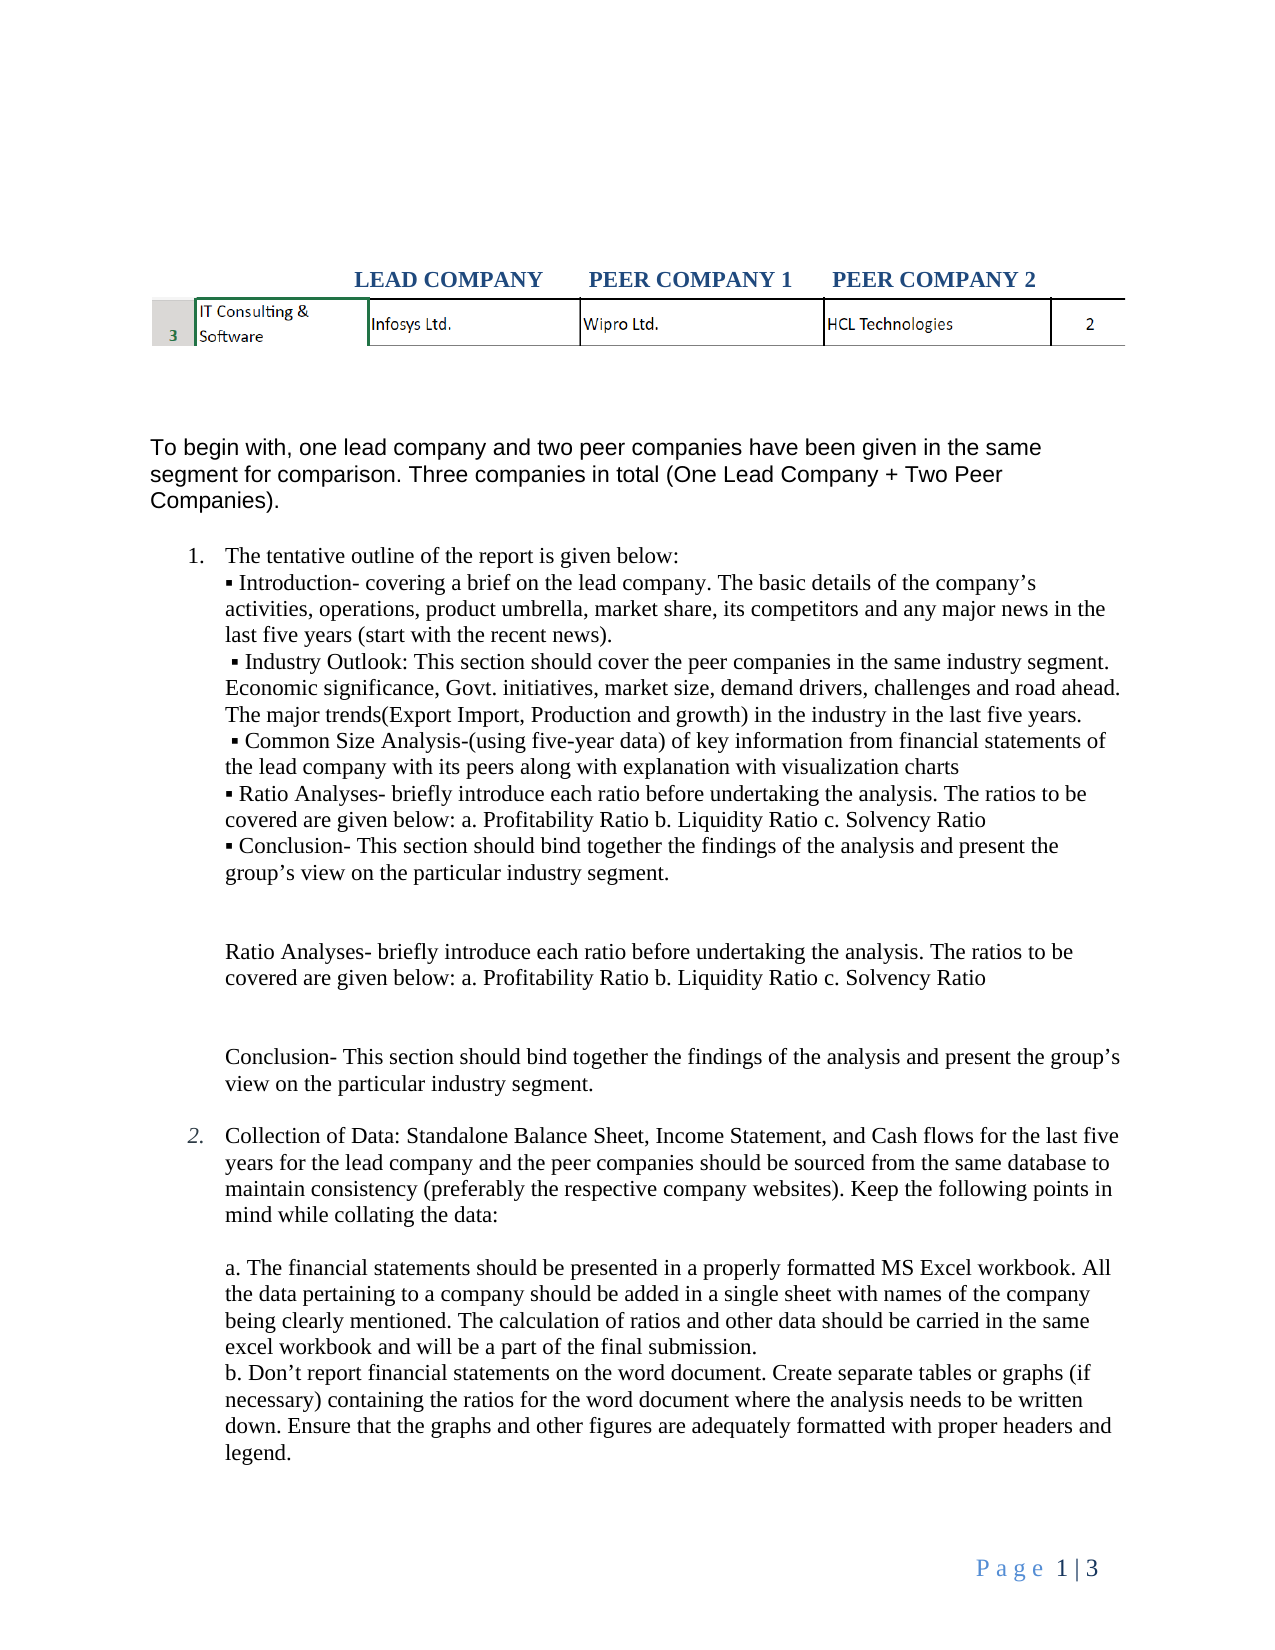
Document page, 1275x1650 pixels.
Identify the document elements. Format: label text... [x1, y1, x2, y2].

list The tentative outline of the report is given below: [187, 542, 1125, 569]
text To begin with, one lead company and two peer companies have been given in the same segment for comparison. Three companies in total (One Lead Company + Two Peer Companies). [150, 434, 1125, 513]
list ▪ Industry Outlook: This section should cover the peer companies in the same industry segment. Economic significance, Govt. initiatives, market size, demand drivers, challenges and road ahead. The major trends(Export Import, Production and growth) in the industry in the last five years. [225, 648, 1125, 727]
list b. Don’t report financial statements on the word document. Create separate tables or graphs (if necessary) containing the ratios for the word document where the analysis needs to be written down. Ensure that the graphs and other figures are adequately formatted with proper headers and legend. [225, 1359, 1125, 1465]
list ▪ Ratio Analyses- briefly introduce each ratio before undertaking the analysis. The ratios to be covered are given below: a. Profitability Ratio b. Liquidity Ratio c. Solvency Ratio [225, 780, 1125, 832]
text Lead company Peer company 1 peer company 2 [150, 266, 1125, 292]
list ▪ Common Size Analysis-(using five-year data) of key information from financial statements of the lead company with its peers along with explanation with visualization charts [225, 727, 1125, 780]
list Ratio Analyses- briefly introduce each ratio before undertaking the analysis. The ratios to be covered are given below: a. Profitability Ratio b. Liquidity Ratio c. Solvency Ratio [225, 938, 1125, 991]
list ▪ Introduction- covering a brief on the lead company. The basic details of the company’s activities, operations, product umbrella, market share, its competitors and any major news in the last five years (start with the recent news). [225, 569, 1125, 648]
list ▪ Conclusion- This section should bind together the findings of the analysis and present the group’s view on the particular industry segment. [225, 832, 1125, 885]
list Conclusion- This section should bind together the findings of the analysis and present the group’s view on the particular industry segment. [225, 1043, 1125, 1096]
list a. The financial statements should be presented in a properly formatted MS Excel workbook. All the data pertaining to a company should be added in a single sheet with names of the company being clearly mentioned. The calculation of ratios and other data should be carried in the same excel workbook and will be a part of the final submission. [225, 1254, 1125, 1359]
list Collection of Data: Standalone Balance Sheet, Income Statement, and Cash flows for the last five years for the lead company and the peer companies should be sourced from the same database to maintain consistency (preferably the respective company websites). Keep the following points in mind while collating the data: [187, 1122, 1125, 1228]
picture [150, 297, 1125, 346]
